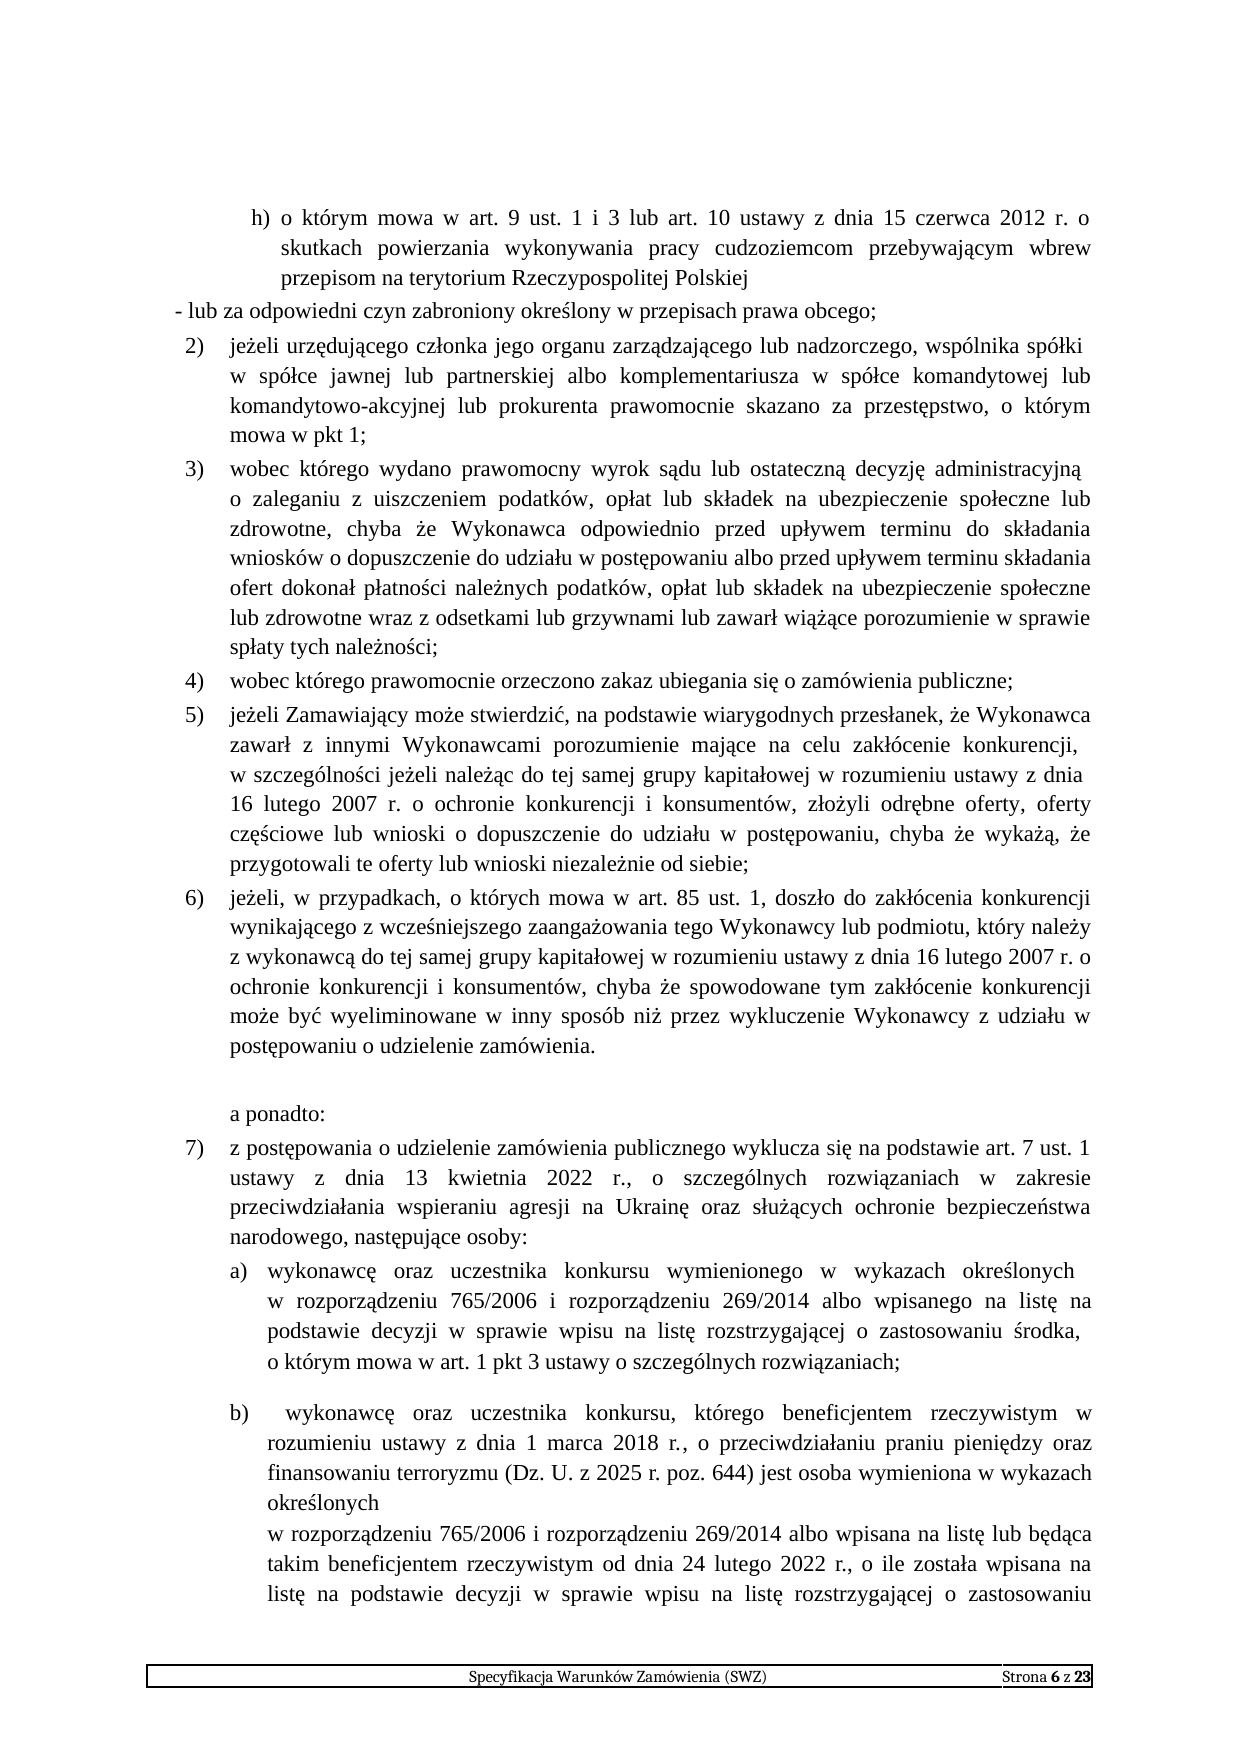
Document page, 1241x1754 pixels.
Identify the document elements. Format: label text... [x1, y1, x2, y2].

list jeżeli, w przypadkach, o których mowa w art. 85 ust. 1, doszło do zakłócenia konkurencji wynikającego z wcześniejszego zaangażowania tego Wykonawcy lub podmiotu, który należy z wykonawcą do tej samej grupy kapitałowej w rozumieniu ustawy z dnia 16 lutego 2007 r. o ochronie konkurencji i konsumentów, chyba że spowodowane tym zakłócenie konkurencji może być wyeliminowane w inny sposób niż przez wykluczenie Wykonawcy z udziału w postępowaniu o udzielenie zamówienia. [185, 884, 1092, 1058]
list wobec którego wydano prawomocny wyrok sądu lub ostateczną decyzję administracyjną o zaleganiu z uiszczeniem podatków, opłat lub składek na ubezpieczenie społeczne lub zdrowotne, chyba że Wykonawca odpowiednio przed upływem terminu do składania wniosków o dopuszczenie do udziału w postępowaniu albo przed upływem terminu składania ofert dokonał płatności należnych podatków, opłat lub składek na ubezpieczenie społeczne lub zdrowotne wraz z odsetkami lub grzywnami lub zawarł wiążące porozumienie w sprawie spłaty tych należności; [185, 455, 1092, 660]
list wykonawcę oraz uczestnika konkursu wymienionego w wykazach określonych w rozporządzeniu 765/2006 i rozporządzeniu 269/2014 albo wpisanego na listę na podstawie decyzji w sprawie wpisu na listę rozstrzygającej o zastosowaniu środka, o którym mowa w art. 1 pkt 3 ustawy o szczególnych rozwiązaniach; [229, 1257, 1093, 1374]
list jeżeli Zamawiający może stwierdzić, na podstawie wiarygodnych przesłanek, że Wykonawca zawarł z innymi Wykonawcami porozumienie mające na celu zakłócenie konkurencji, w szczególności jeżeli należąc do tej samej grupy kapitałowej w rozumieniu ustawy z dnia 16 lutego 2007 r. o ochronie konkurencji i konsumentów, złożyli odrębne oferty, oferty częściowe lub wnioski o dopuszczenie do udziału w postępowaniu, chyba że wykażą, że przygotowali te oferty lub wnioski niezależnie od siebie; [185, 701, 1092, 876]
list o którym mowa w art. 9 ust. 1 i 3 lub art. 10 ustawy z dnia 15 czerwca 2012 r. o skutkach powierzania wykonywania pracy cudzoziemcom przebywającym wbrew przepisom na terytorium Rzeczypospolitej Polskiej [251, 204, 1092, 290]
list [229, 1399, 1093, 1606]
text - lub za odpowiedni czyn zabroniony określony w przepisach prawa obcego; [146, 298, 1081, 324]
text a ponadto: [229, 1100, 1092, 1126]
list jeżeli urzędującego członka jego organu zarządzającego lub nadzorczego, wspólnika spółki w spółce jawnej lub partnerskiej albo komplementariusza w spółce komandytowej lub komandytowo-akcyjnej lub prokurenta prawomocnie skazano za przestępstwo, o którym mowa w pkt 1; [185, 332, 1092, 448]
list z postępowania o udzielenie zamówienia publicznego wyklucza się na podstawie art. 7 ust. 1 ustawy z dnia 13 kwietnia 2022 r., o szczególnych rozwiązaniach w zakresie przeciwdziałania wspieraniu agresji na Ukrainę oraz służących ochronie bezpieczeństwa narodowego, następujące osoby: [185, 1134, 1092, 1249]
list wobec którego prawomocnie orzeczono zakaz ubiegania się o zamówienia publiczne; [185, 667, 1092, 694]
